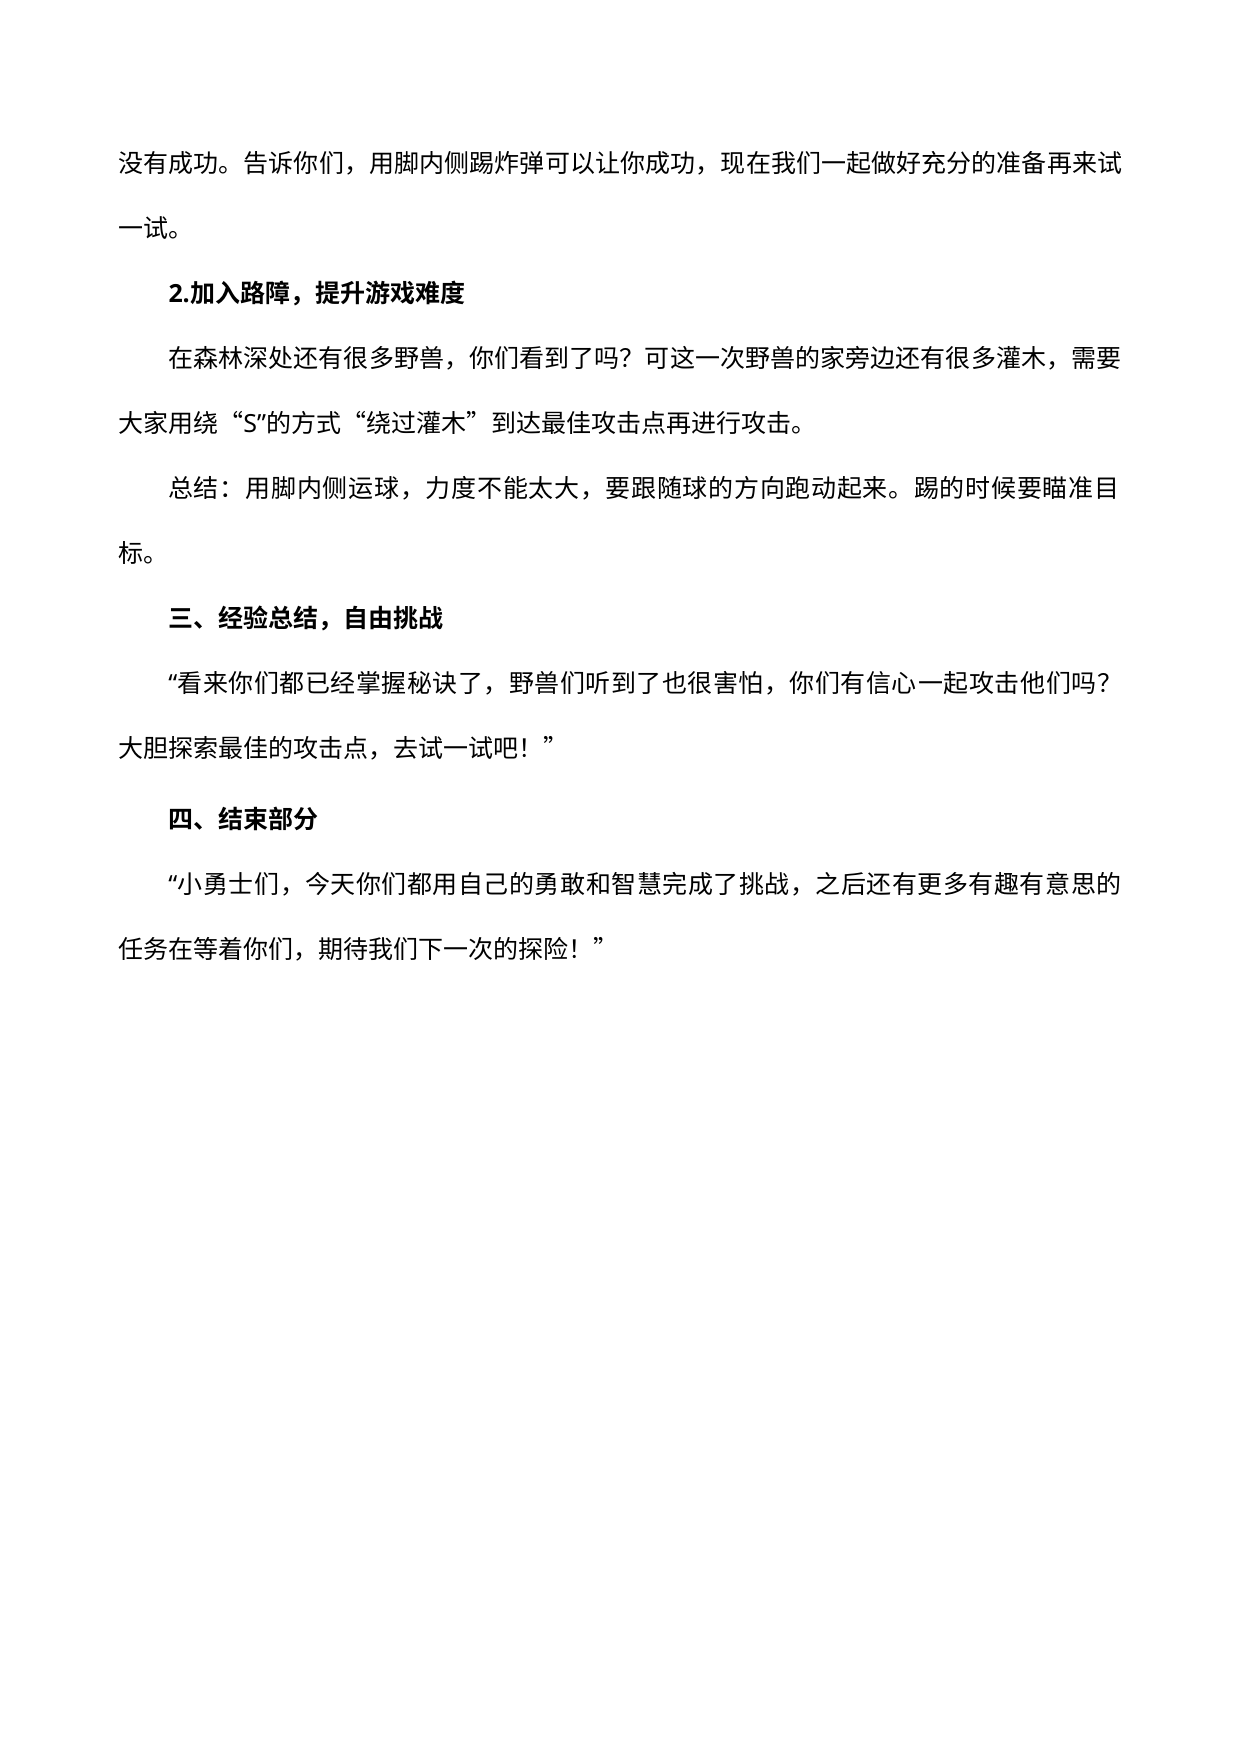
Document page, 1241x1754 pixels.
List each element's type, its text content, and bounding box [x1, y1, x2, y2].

text “小勇士们，今天你们都用自己的勇敢和智慧完成了挑战，之后还有更多有趣有意思的任务在等着你们，期待我们下一次的探险！” [118, 850, 1122, 980]
text “看来你们都已经掌握秘诀了，野兽们听到了也很害怕，你们有信心一起攻击他们吗？大胆探索最佳的攻击点，去试一试吧！” [118, 649, 1122, 779]
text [118, 129, 1122, 259]
text 2.加入路障，提升游戏难度 [118, 259, 1122, 324]
text 三、经验总结，自由挑战 [118, 584, 1122, 649]
text 在森林深处还有很多野兽，你们看到了吗？可这一次野兽的家旁边还有很多灌木，需要大家用绕“S”的方式“绕过灌木”到达最佳攻击点再进行攻击。 [118, 324, 1122, 454]
subtitle 四、结束部分 [118, 785, 1122, 850]
text 总结：用脚内侧运球，力度不能太大，要跟随球的方向跑动起来。踢的时候要瞄准目标。 [118, 454, 1122, 584]
